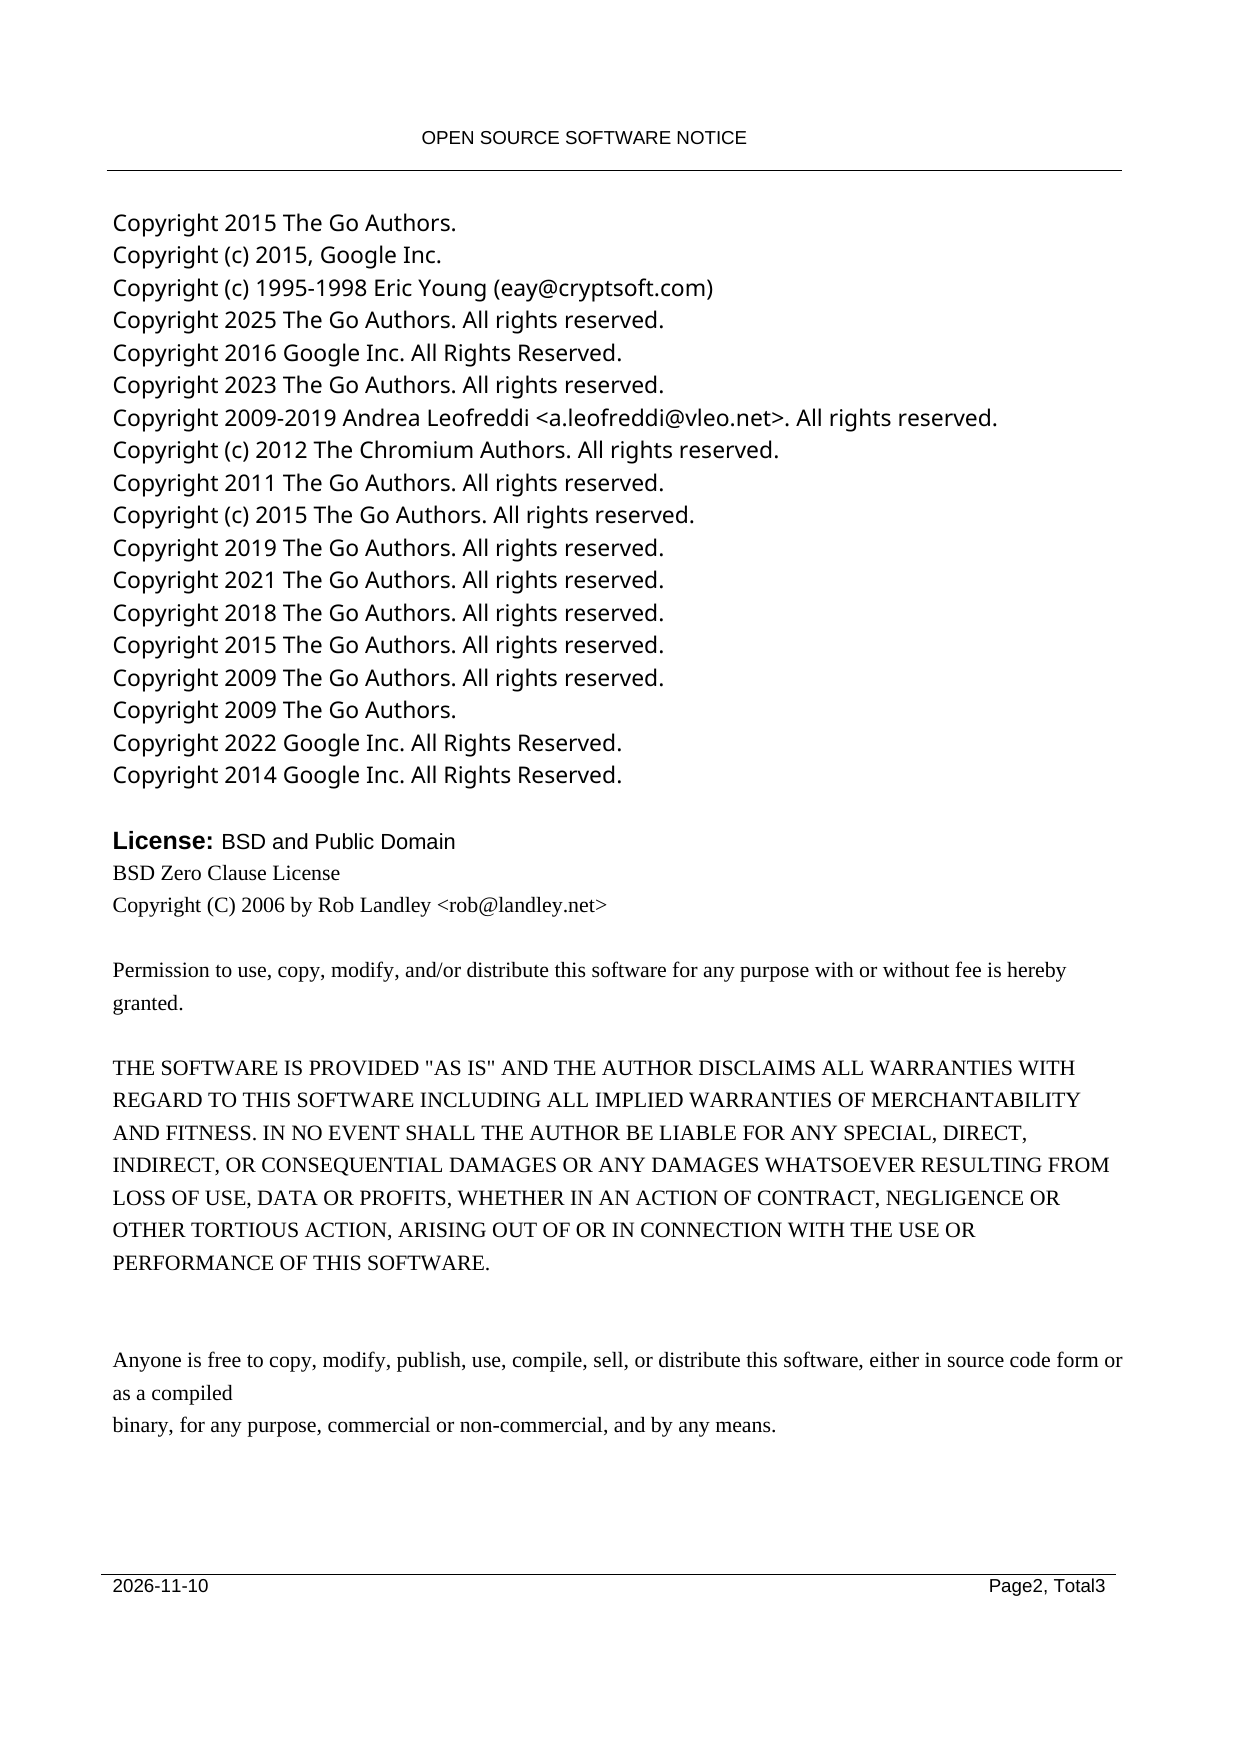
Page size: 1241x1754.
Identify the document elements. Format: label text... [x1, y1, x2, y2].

text BSD Zero Clause License Copyright (C) 2006 by Rob Landley <rob@landley.net> Permission to use, copy, modify, and/or distribute this software for any purpose with or without fee is hereby granted. THE SOFTWARE IS PROVIDED "AS IS" AND THE AUTHOR DISCLAIMS ALL WARRANTIES WITH REGARD TO THIS SOFTWARE INCLUDING ALL IMPLIED WARRANTIES OF MERCHANTABILITY AND FITNESS. IN NO EVENT SHALL THE AUTHOR BE LIABLE FOR ANY SPECIAL, DIRECT, INDIRECT, OR CONSEQUENTIAL DAMAGES OR ANY DAMAGES WHATSOEVER RESULTING FROM LOSS OF USE, DATA OR PROFITS, WHETHER IN AN ACTION OF CONTRACT, NEGLIGENCE OR OTHER TORTIOUS ACTION, ARISING OUT OF OR IN CONNECTION WITH THE USE OR PERFORMANCE OF THIS SOFTWARE. Anyone is free to copy, modify, publish, use, compile, sell, or distribute this software, either in source code form or as a compiled binary, for any purpose, commercial or non-commercial, and by any means. [112, 856, 1128, 1441]
text License: BSD and Public Domain [112, 824, 1128, 856]
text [112, 206, 1128, 824]
